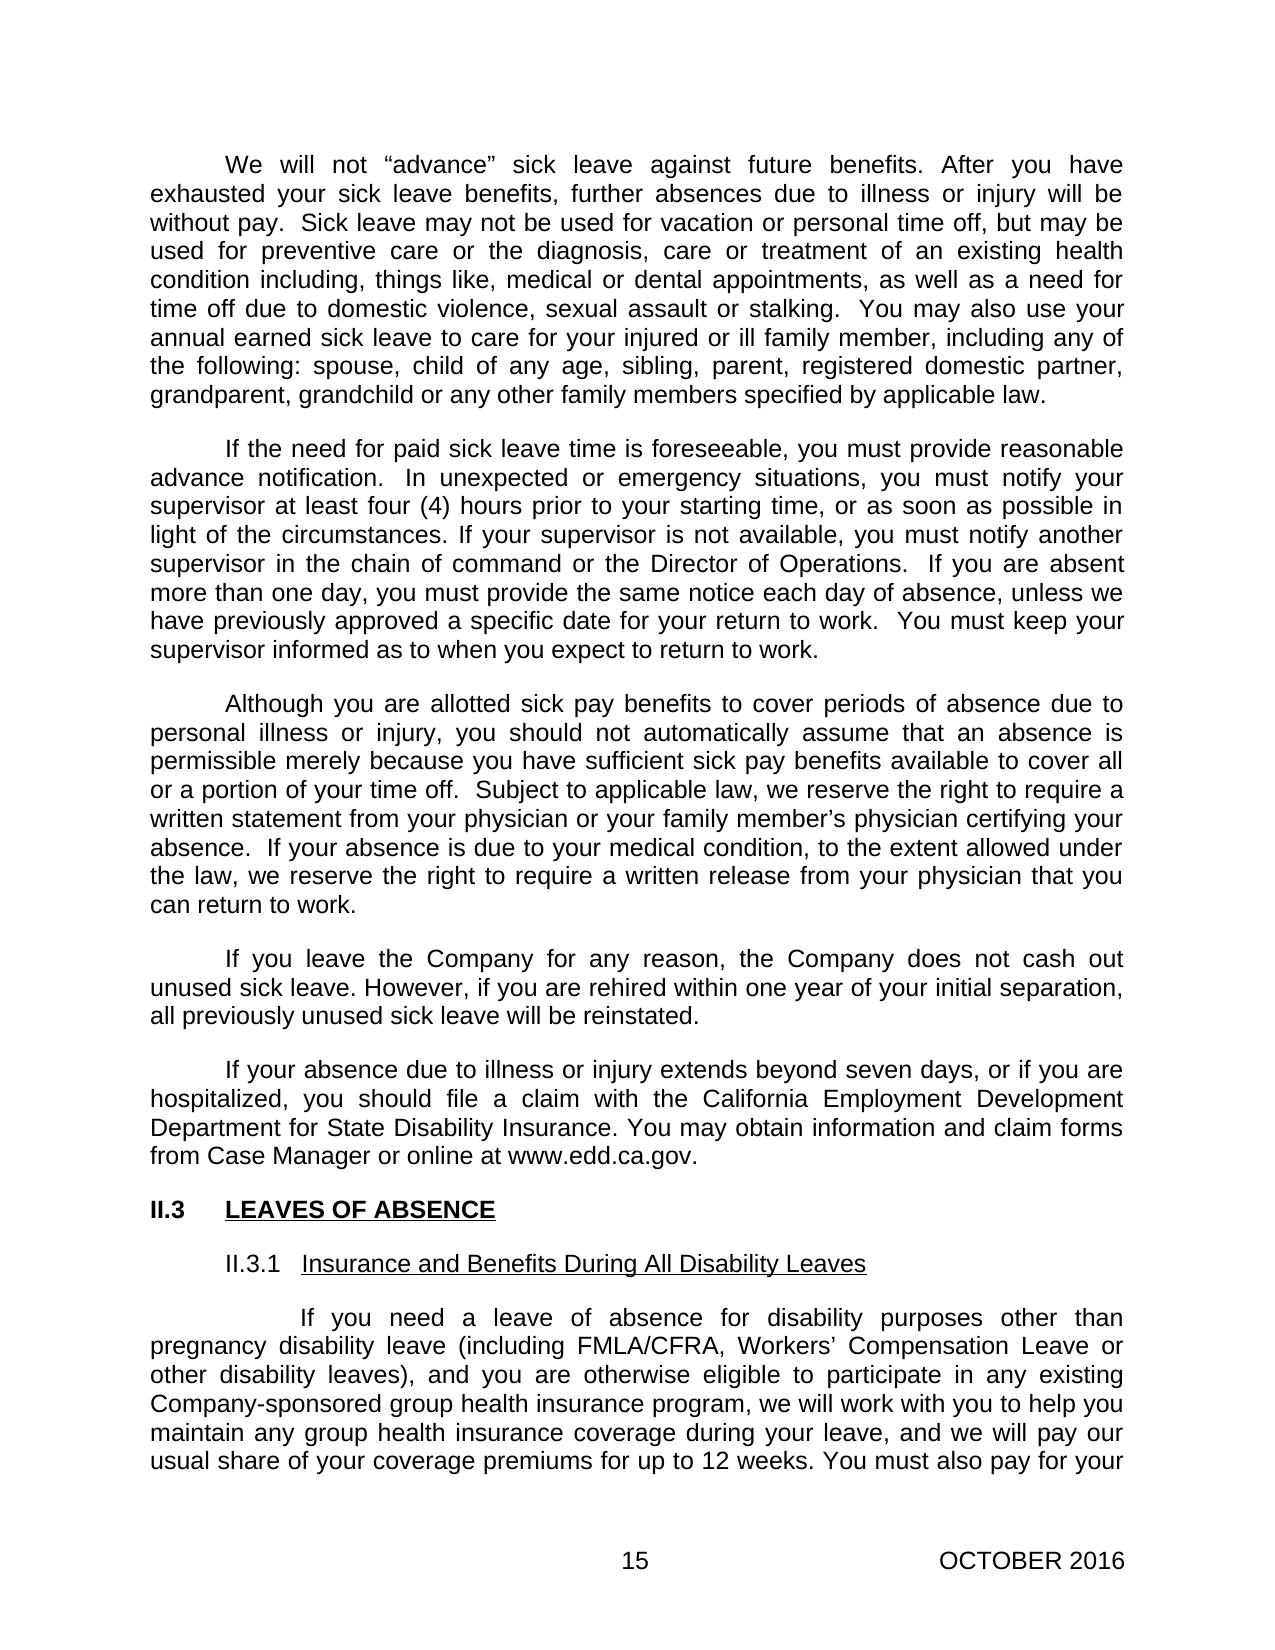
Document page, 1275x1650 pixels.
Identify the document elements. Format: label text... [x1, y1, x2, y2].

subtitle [150, 1302, 1125, 1475]
text If the need for paid sick leave time is foreseeable, you must provide reasonable advance notification. In unexpected or emergency situations, you must notify your supervisor at least four (4) hours prior to your starting time, or as soon as possible in light of the circumstances. If your supervisor is not available, you must notify another supervisor in the chain of command or the Director of Operations. If you are absent more than one day, you must provide the same notice each day of absence, unless we have previously approved a specific date for your return to work. You must keep your supervisor informed as to when you expect to return to work. [150, 434, 1125, 664]
text Although you are allotted sick pay benefits to cover periods of absence due to personal illness or injury, you should not automatically assume that an absence is permissible merely because you have sufficient sick pay benefits available to cover all or a portion of your time off. Subject to applicable law, we reserve the right to require a written statement from your physician or your family member’s physician certifying your absence. If your absence is due to your medical condition, to the extent allowed under the law, we reserve the right to require a written release from your physician that you can return to work. [150, 689, 1125, 919]
subtitle Insurance and Benefits During All Disability Leaves [150, 1249, 1125, 1277]
subtitle LEAVES OF ABSENCE [150, 1195, 1125, 1224]
text If your absence due to illness or injury extends beyond seven days, or if you are hospitalized, you should file a claim with the California Employment Development Department for State Disability Insurance. You may obtain information and claim forms from Case Manager or online at www.edd.ca.gov. [150, 1055, 1125, 1170]
text If you leave the Company for any reason, the Company does not cash out unused sick leave. However, if you are rehired within one year of your initial separation, all previously unused sick leave will be reinstated. [150, 944, 1125, 1030]
text We will not “advance” sick leave against future benefits. After you have exhausted your sick leave benefits, further absences due to illness or injury will be without pay. Sick leave may not be used for vacation or personal time off, but may be used for preventive care or the diagnosis, care or treatment of an existing health condition including, things like, medical or dental appointments, as well as a need for time off due to domestic violence, sexual assault or stalking. You may also use your annual earned sick leave to care for your injured or ill family member, including any of the following: spouse, child of any age, sibling, parent, registered domestic partner, grandparent, grandchild or any other family members specified by applicable law. [150, 150, 1125, 409]
